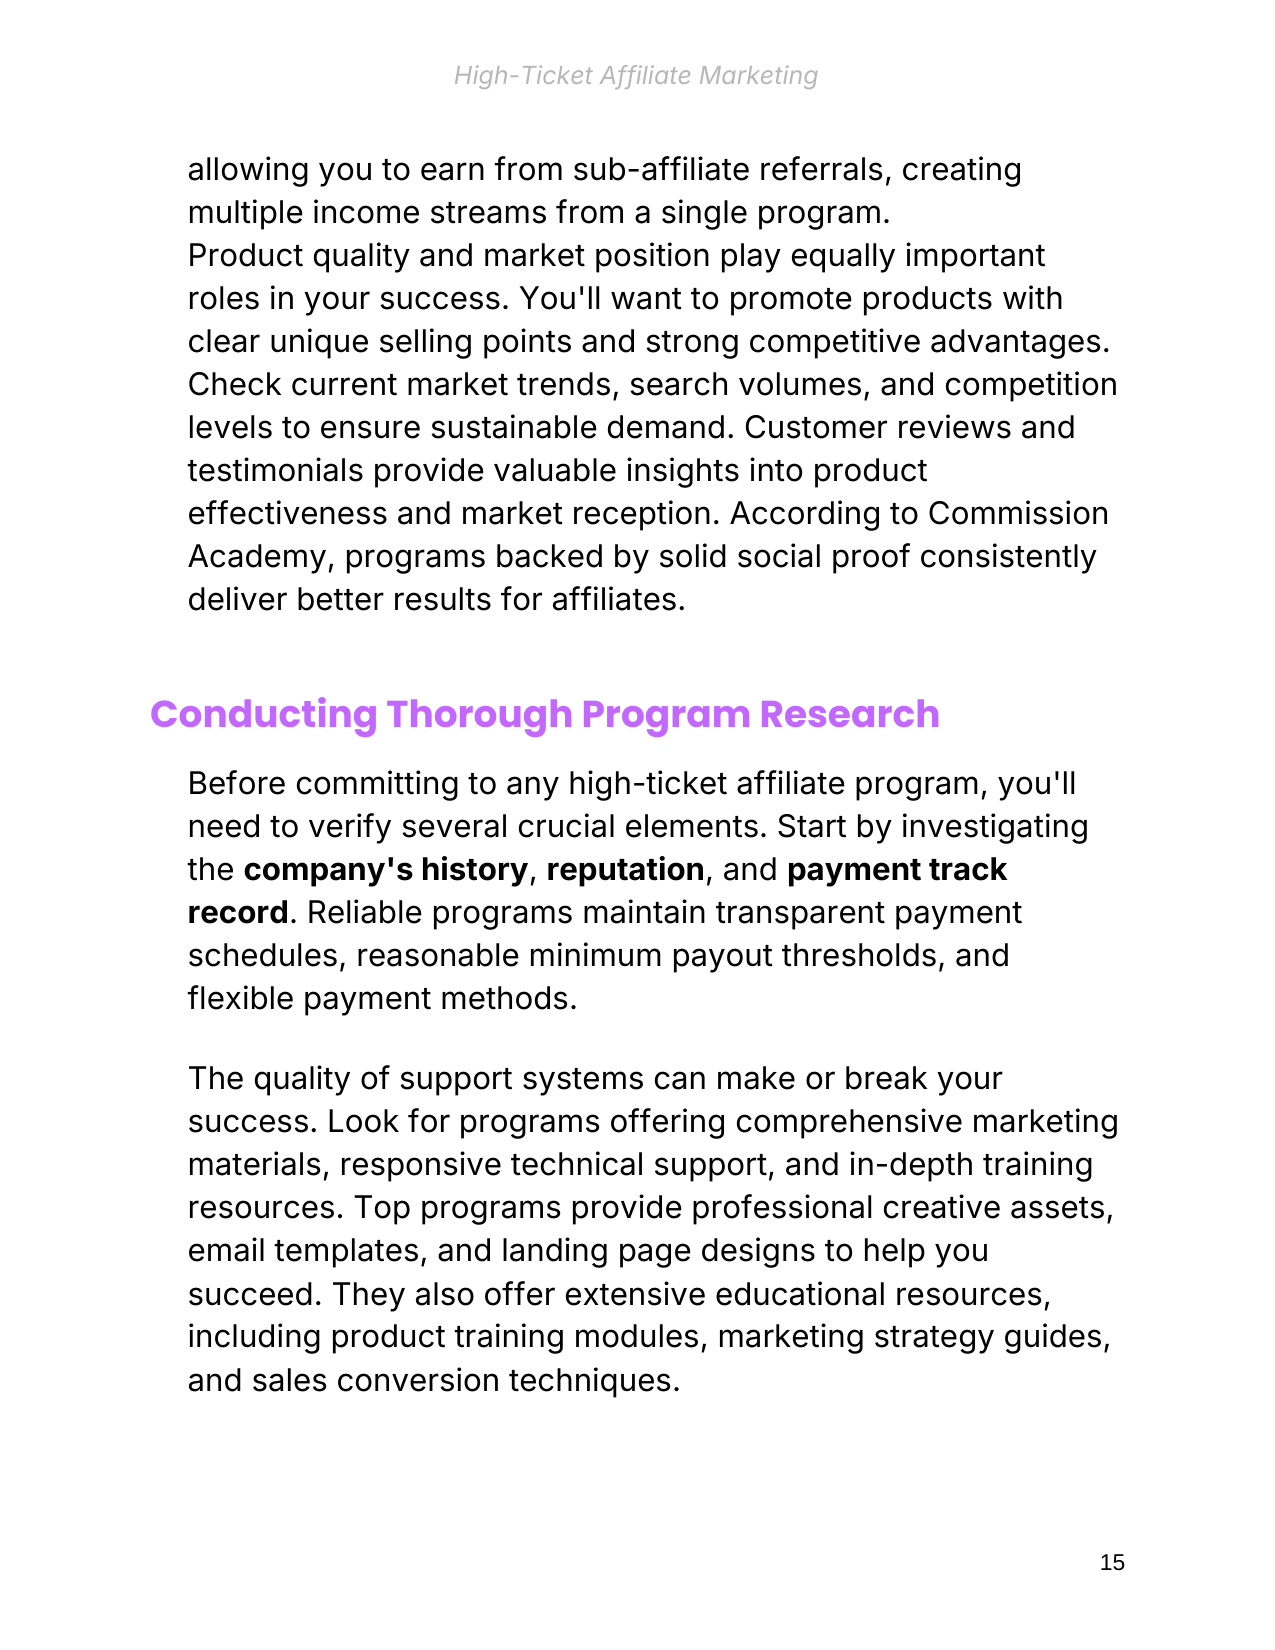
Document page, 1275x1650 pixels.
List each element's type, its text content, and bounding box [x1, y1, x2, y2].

text Before committing to any high-ticket affiliate program, you'll need to verify several crucial elements. Start by investigating the company's history, reputation, and payment track record. Reliable programs maintain transparent payment schedules, reasonable minimum payout thresholds, and flexible payment methods. [187, 764, 1125, 1017]
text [187, 150, 1125, 231]
subtitle Conducting Thorough Program Research [150, 684, 1125, 740]
text The quality of support systems can make or break your success. Look for programs offering comprehensive marketing materials, responsive technical support, and in-depth training resources. Top programs provide professional creative assets, email templates, and landing page designs to help you succeed. They also offer extensive educational resources, including product training modules, marketing strategy guides, and sales conversion techniques. [187, 1059, 1125, 1398]
text Product quality and market position play equally important roles in your success. You'll want to promote products with clear unique selling points and strong competitive advantages. Check current market trends, search volumes, and competition levels to ensure sustainable demand. Customer reviews and testimonials provide valuable insights into product effectiveness and market reception. According to Commission Academy, programs backed by solid social proof consistently deliver better results for affiliates. [187, 236, 1125, 618]
